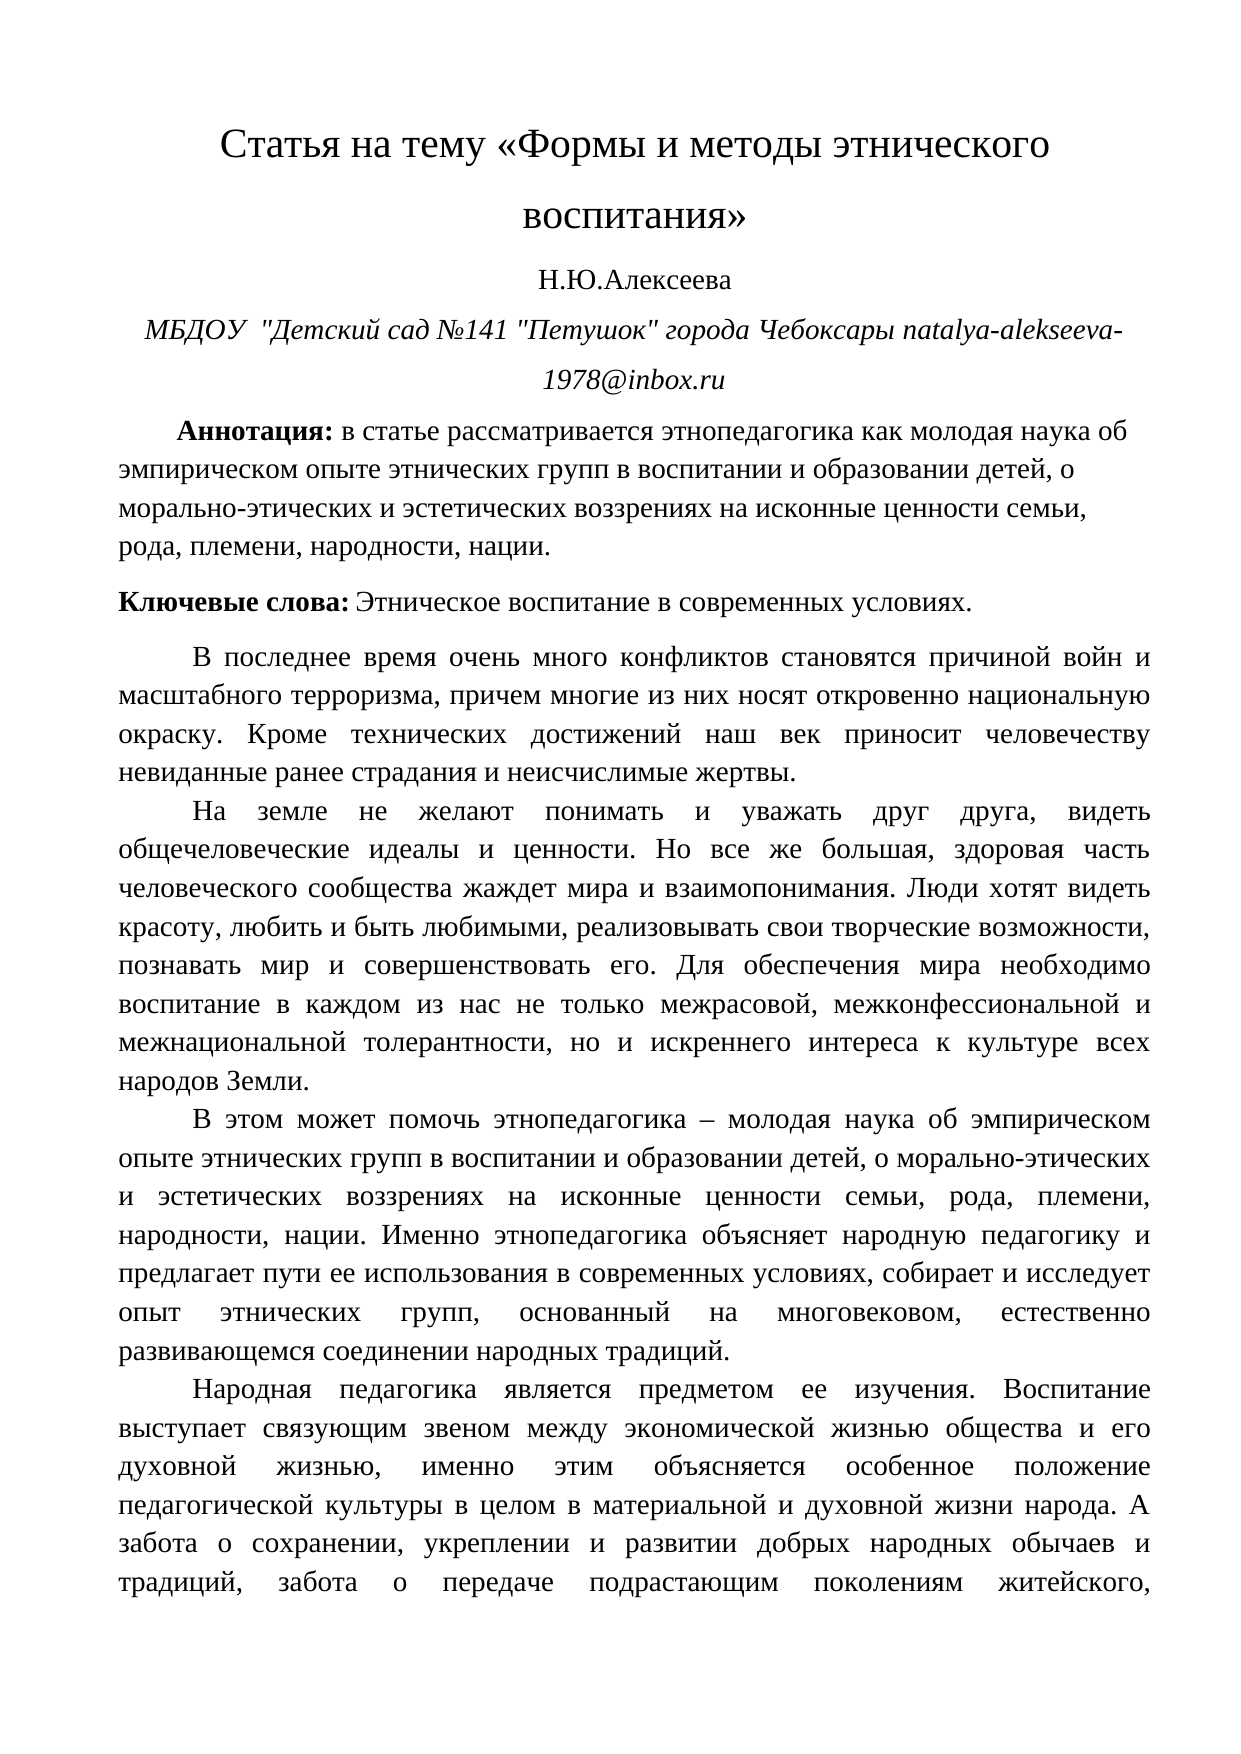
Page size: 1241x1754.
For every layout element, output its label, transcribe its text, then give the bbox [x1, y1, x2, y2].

text Статья на тему «Формы и методы этнического воспитания» [118, 118, 1152, 238]
text На земле не желают понимать и уважать друг друга, видеть общечеловеческие идеалы и ценности. Но все же большая, здоровая часть человеческого сообщества жаждет мира и взаимопонимания. Люди хотят видеть красоту, любить и быть любимыми, реализовывать свои творческие возможности, познавать мир и совершенствовать его. Для обеспечения мира необходимо воспитание в каждом из нас не только межрасовой, межконфессиональной и межнациональной толерантности, но и искреннего интереса к культуре всех народов Земли. [118, 793, 1152, 1096]
text Н.Ю.Алексеева [118, 262, 1152, 295]
text В этом может помочь этнопедагогика – молодая наука об эмпирическом опыте этнических групп в воспитании и образовании детей, о морально-этических и эстетических воззрениях на исконные ценности семьи, рода, племени, народности, нации. Именно этнопедагогика объясняет народную педагогику и предлагает пути ее использования в современных условиях, собирает и исследует опыт этнических групп, основанный на многовековом, естественно развивающемся соединении народных традиций. [118, 1101, 1152, 1366]
text Аннотация: в статье рассматривается этнопедагогика как молодая наука об эмпирическом опыте этнических групп в воспитании и образовании детей, о морально-этических и эстетических воззрениях на исконные ценности семьи, рода, племени, народности, нации. [118, 413, 1152, 562]
text В последнее время очень много конфликтов становятся причиной войн и масштабного терроризма, причем многие из них носят откровенно национальную окраску. Кроме технических достижений наш век приносит человечеству невиданные ранее страдания и неисчислимые жертвы. [118, 639, 1152, 788]
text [118, 1371, 1152, 1597]
text МБДОУ "Детский сад №141 "Петушок" города Чебоксары natalya-alekseeva-1978@inbox.ru [118, 312, 1152, 396]
text Ключевые слова: Этническое воспитание в современных условиях. [118, 584, 1152, 617]
